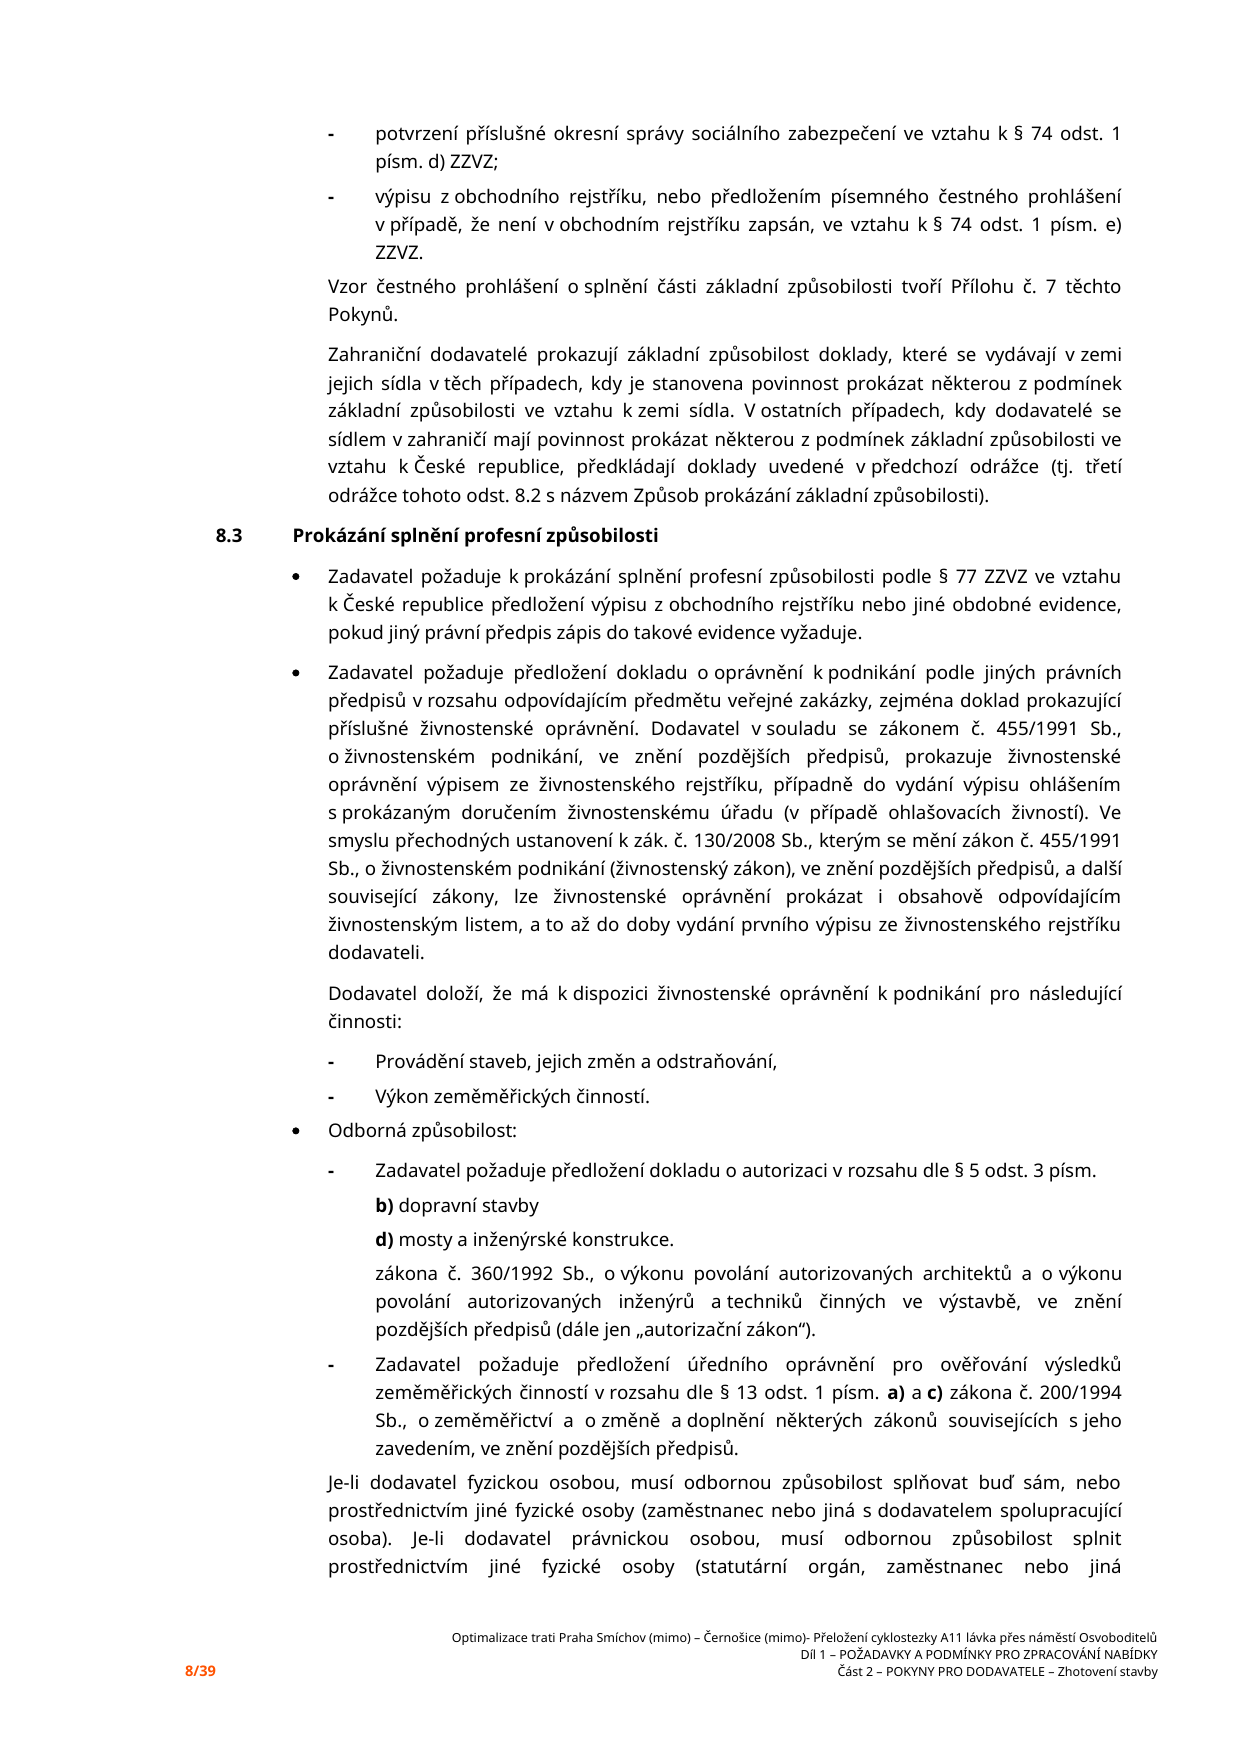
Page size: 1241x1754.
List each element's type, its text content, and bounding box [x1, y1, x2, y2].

list d) mosty a inženýrské konstrukce. [375, 1226, 1122, 1252]
text Zadavatel požaduje předložení dokladu o oprávnění k podnikání podle jiných právních předpisů v rozsahu odpovídajícím předmětu veřejné zakázky, zejména doklad prokazující příslušné živnostenské oprávnění. Dodavatel v souladu se zákonem č. 455/1991 Sb., o živnostenském podnikání, ve znění pozdějších předpisů, prokazuje živnostenské oprávnění výpisem ze živnostenského rejstříku, případně do vydání výpisu ohlášením s prokázaným doručením živnostenskému úřadu (v případě ohlašovacích živností). Ve smyslu přechodných ustanovení k zák. č. 130/2008 Sb., kterým se mění zákon č. 455/1991 Sb., o živnostenském podnikání (živnostenský zákon), ve znění pozdějších předpisů, a další související zákony, lze živnostenské oprávnění prokázat i obsahově odpovídajícím živnostenským listem, a to až do doby vydání prvního výpisu ze živnostenského rejstříku dodavateli. [292, 659, 1122, 965]
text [328, 1469, 1122, 1579]
text potvrzení příslušné okresní správy sociálního zabezpečení ve vztahu k § 74 odst. 1 písm. d) ZZVZ; [328, 121, 1122, 174]
text výpisu z obchodního rejstříku, nebo předložením písemného čestného prohlášení v případě, že není v obchodním rejstříku zapsán, ve vztahu k § 74 odst. 1 písm. e) ZZVZ. [328, 183, 1122, 264]
text Výkon zeměměřických činností. [328, 1083, 1122, 1108]
text Zadavatel požaduje k prokázání splnění profesní způsobilosti podle § 77 ZZVZ ve vztahu k České republice předložení výpisu z obchodního rejstříku nebo jiné obdobné evidence, pokud jiný právní předpis zápis do takové evidence vyžaduje. [292, 563, 1122, 644]
list zákona č. 360/1992 Sb., o výkonu povolání autorizovaných architektů a o výkonu povolání autorizovaných inženýrů a techniků činných ve výstavbě, ve znění pozdějších předpisů (dále jen „autorizační zákon“). [375, 1261, 1122, 1342]
text Odborná způsobilost: [292, 1117, 1122, 1143]
text Zadavatel požaduje předložení úředního oprávnění pro ověřování výsledků zeměměřických činností v rozsahu dle § 13 odst. 1 písm. a) a c) zákona č. 200/1994 Sb., o zeměměřictví a o změně a doplnění některých zákonů souvisejících s jeho zavedením, ve znění pozdějších předpisů. [328, 1351, 1122, 1461]
text Zahraniční dodavatelé prokazují základní způsobilost doklady, které se vydávají v zemi jejich sídla v těch případech, kdy je stanovena povinnost prokázat některou z podmínek základní způsobilosti ve vztahu k zemi sídla. V ostatních případech, kdy dodavatelé se sídlem v zahraničí mají povinnost prokázat některou z podmínek základní způsobilosti ve vztahu k České republice, předkládají doklady uvedené v předchozí odrážce (tj. třetí odrážce tohoto odst. 8.2 s názvem Způsob prokázání základní způsobilosti). [328, 342, 1122, 507]
text Zadavatel požaduje předložení dokladu o autorizaci v rozsahu dle § 5 odst. 3 písm. [328, 1158, 1122, 1183]
list b) dopravní stavby [375, 1192, 1122, 1218]
text Dodavatel doloží, že má k dispozici živnostenské oprávnění k podnikání pro následující činnosti: [328, 980, 1122, 1034]
text Vzor čestného prohlášení o splnění části základní způsobilosti tvoří Přílohu č. 7 těchto Pokynů. [328, 273, 1122, 327]
text Prokázání splnění profesní způsobilosti [216, 522, 1122, 548]
text Provádění staveb, jejich změn a odstraňování, [328, 1049, 1122, 1074]
